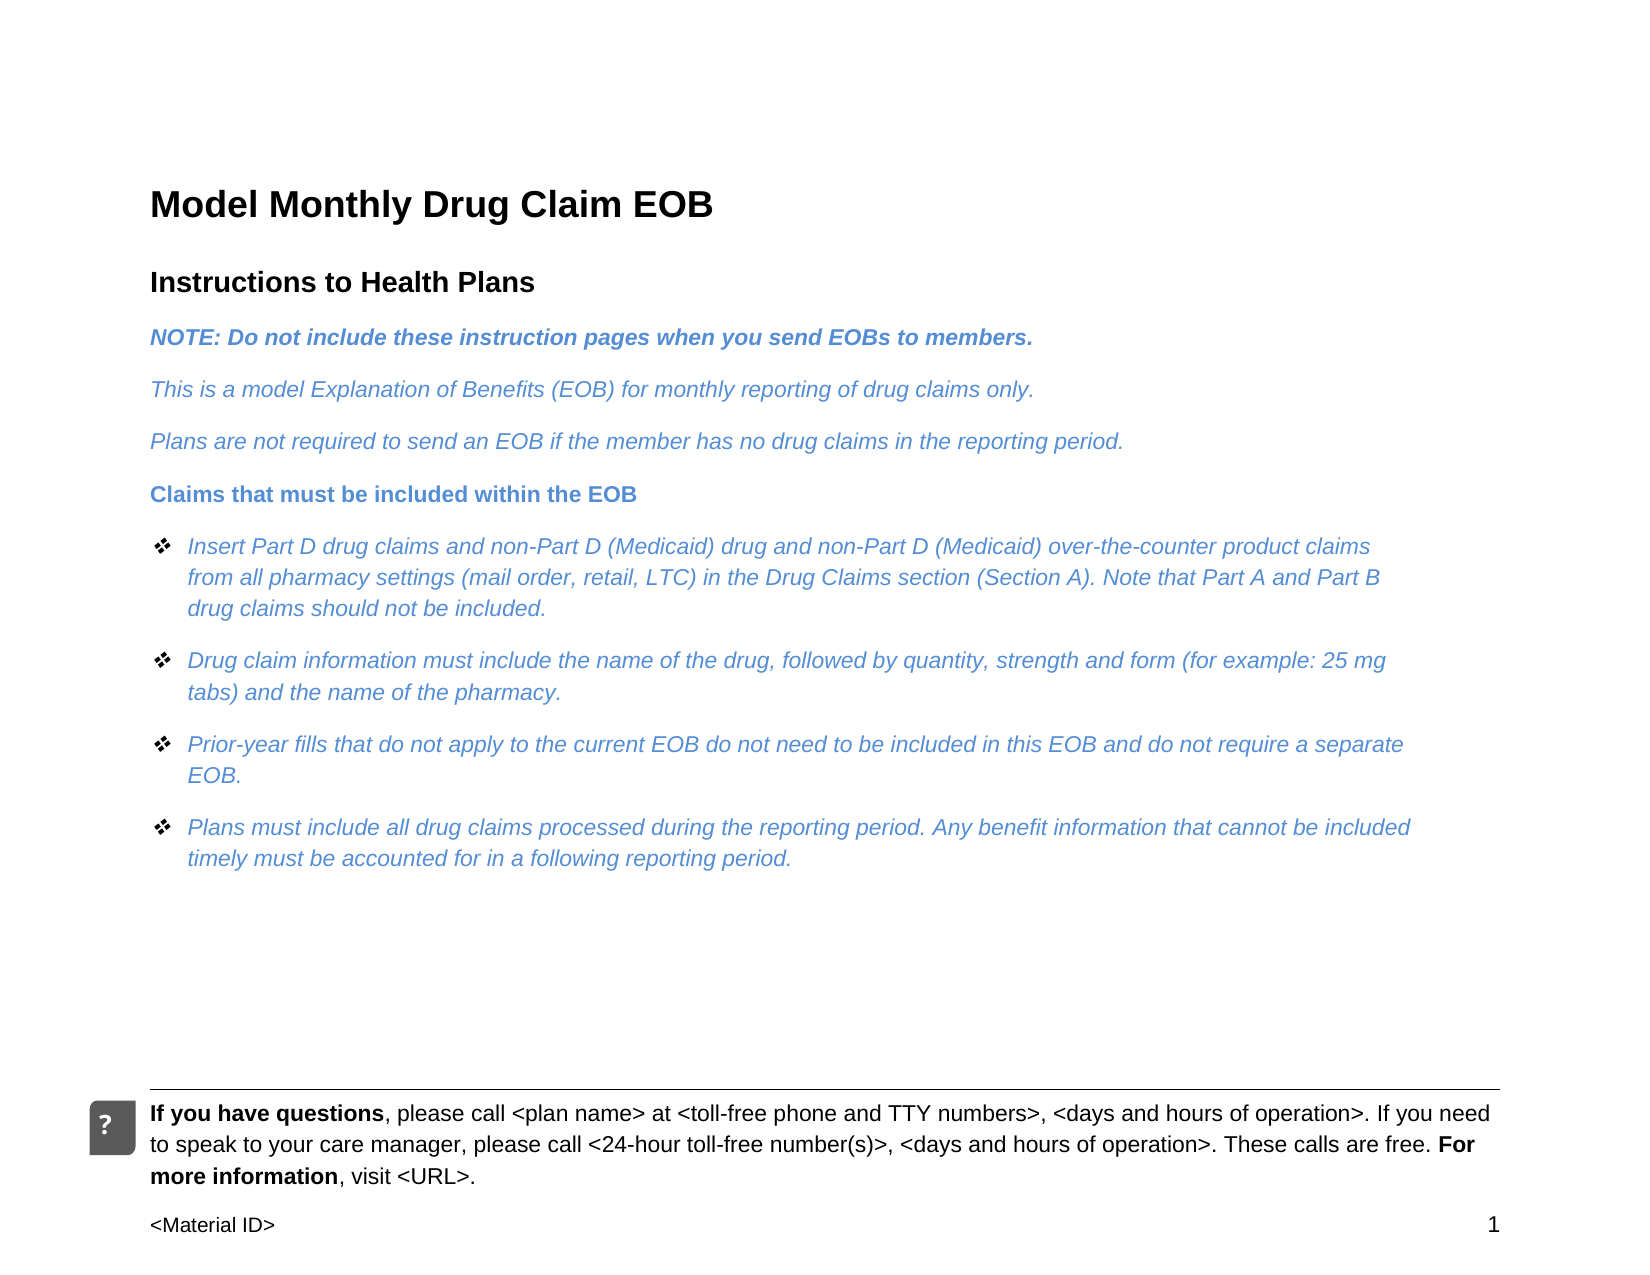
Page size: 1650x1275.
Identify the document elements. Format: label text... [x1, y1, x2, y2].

list Prior-year fills that do not apply to the current EOB do not need to be included in this EOB and do not require a separate EOB. [150, 727, 1425, 789]
text Plans are not required to send an EOB if the member has no drug claims in the reporting period. [150, 425, 1500, 456]
text NOTE: Do not include these instruction pages when you send EOBs to members. [150, 321, 1500, 352]
text Claims that must be included within the EOB [150, 477, 1500, 508]
list Insert Part D drug claims and non-Part D (Medicaid) drug and non-Part D (Medicaid) over-the-counter product claims from all pharmacy settings (mail order, retail, LTC) in the Drug Claims section (Section A). Note that Part A and Part B drug claims should not be included. [150, 529, 1425, 623]
text This is a model Explanation of Benefits (EOB) for monthly reporting of drug claims only. [150, 373, 1500, 404]
title Model Monthly Drug Claim EOB [150, 187, 1500, 225]
text Instructions to Health Plans [150, 262, 1500, 300]
list Plans must include all drug claims processed during the reporting period. Any benefit information that cannot be included timely must be accounted for in a following reporting period. [150, 810, 1425, 873]
list Drug claim information must include the name of the drug, followed by quantity, strength and form (for example: 25 mg tabs) and the name of the pharmacy. [150, 644, 1425, 706]
